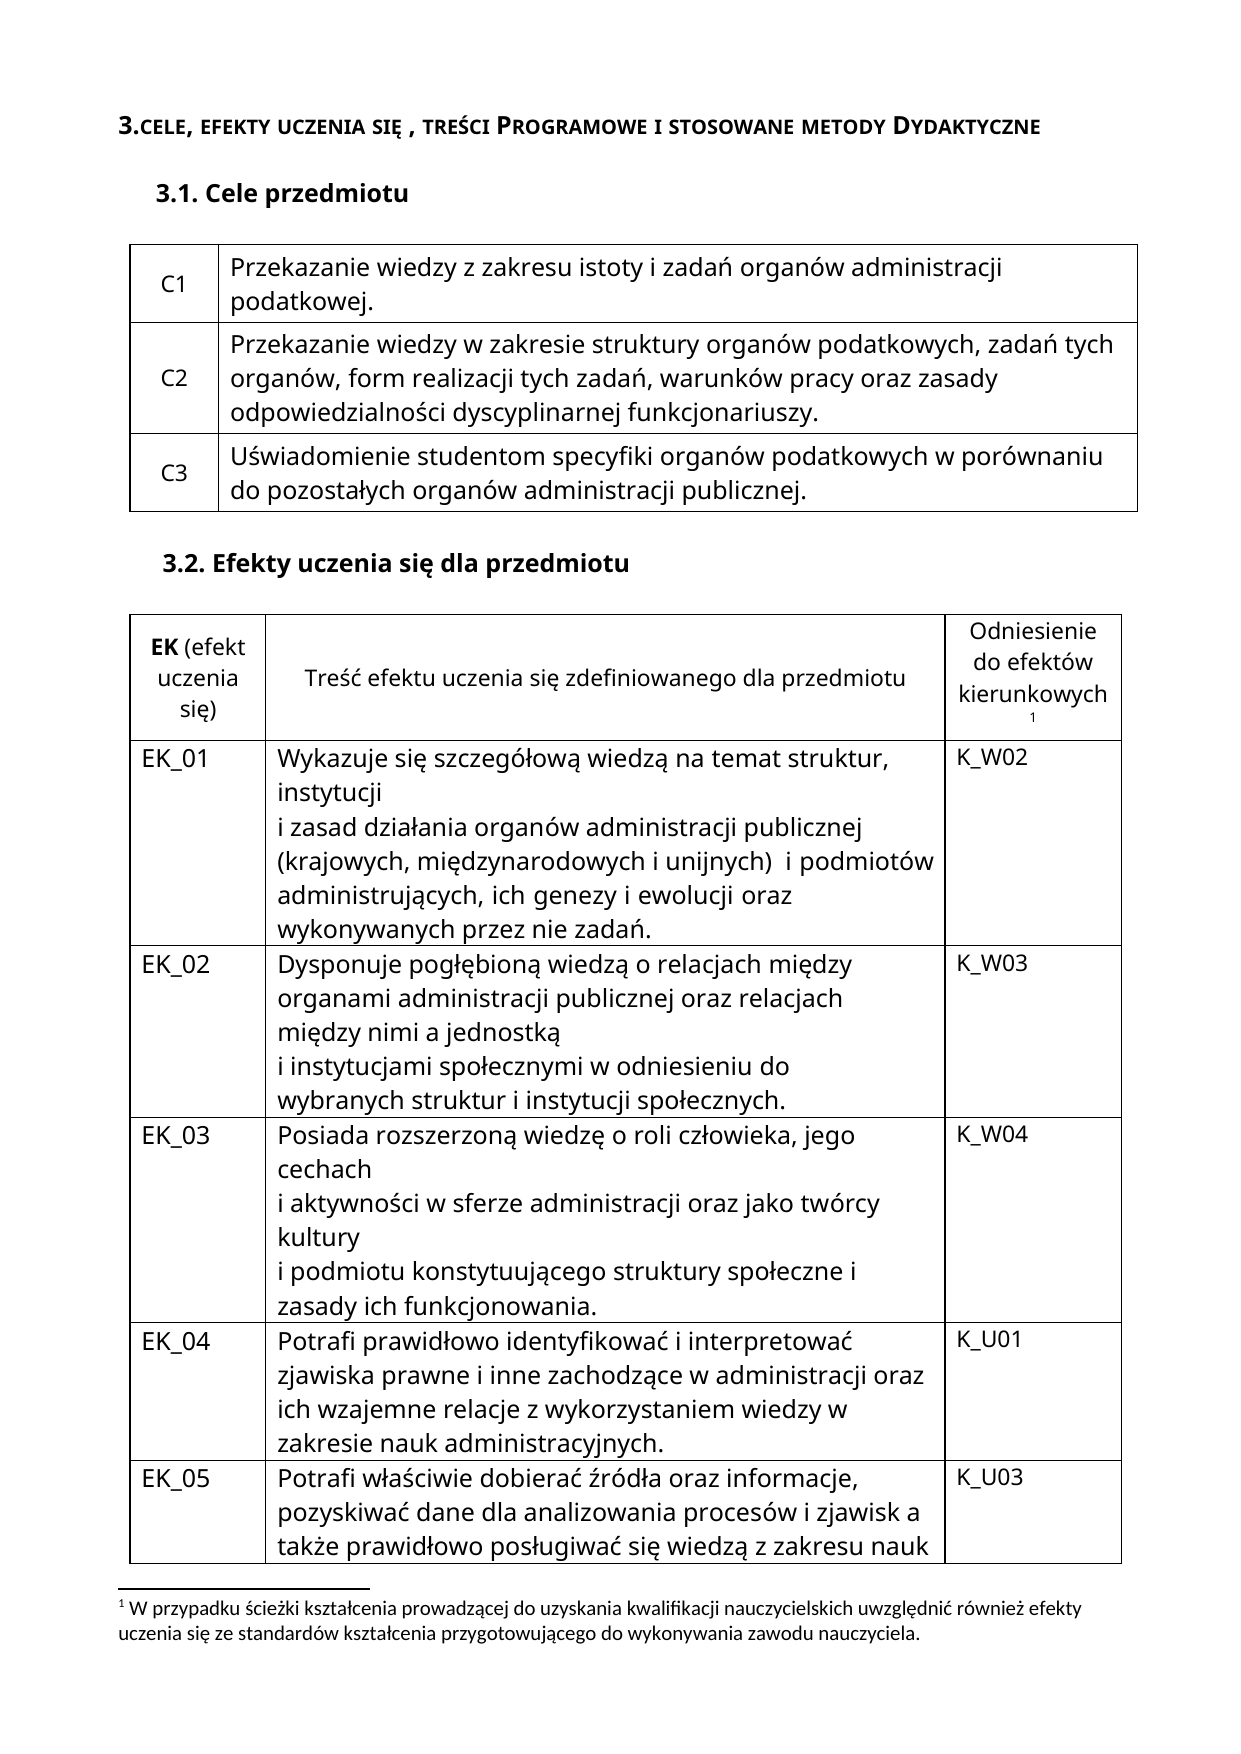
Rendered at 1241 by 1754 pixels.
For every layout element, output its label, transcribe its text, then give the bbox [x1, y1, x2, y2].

table_header C1 [131, 245, 218, 322]
table_cell Posiada rozszerzoną wiedzę o roli człowieka, jego cechach i aktywności w sferze administracji oraz jako twórcy kultury i podmiotu konstytuującego struktury społeczne i zasady ich funkcjonowania. [266, 1118, 944, 1322]
table_cell EK_05 [131, 1461, 265, 1563]
table_cell EK_04 [131, 1323, 265, 1459]
table_header EK (efekt uczenia się) [131, 615, 265, 740]
table_cell C3 [131, 434, 218, 511]
table_cell Potrafi prawidłowo identyfikować i interpretować zjawiska prawne i inne zachodzące w administracji oraz ich wzajemne relacje z wykorzystaniem wiedzy w zakresie nauk administracyjnych. [266, 1323, 944, 1459]
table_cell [266, 1461, 944, 1563]
table_cell EK_03 [131, 1118, 265, 1322]
text 3.1. Cele przedmiotu [156, 176, 1122, 210]
table_cell Przekazanie wiedzy w zakresie struktury organów podatkowych, zadań tych organów, form realizacji tych zadań, warunków pracy oraz zasady odpowiedzialności dyscyplinarnej funkcjonariuszy. [219, 323, 1137, 433]
text 3.cele, efekty uczenia się , treści Programowe i stosowane metody Dydaktyczne [118, 108, 1122, 142]
table_cell Dysponuje pogłębioną wiedzą o relacjach między organami administracji publicznej oraz relacjach między nimi a jednostką i instytucjami społecznymi w odniesieniu do wybranych struktur i instytucji społecznych. [266, 946, 944, 1117]
table_cell EK_02 [131, 946, 265, 1117]
table_cell K_W02 [946, 741, 1121, 945]
table_header Przekazanie wiedzy z zakresu istoty i zadań organów administracji podatkowej. [219, 245, 1137, 322]
table_header Odniesienie do efektów kierunkowych [946, 615, 1121, 740]
text 3.2. Efekty uczenia się dla przedmiotu [162, 546, 1122, 580]
table_cell Wykazuje się szczegółową wiedzą na temat struktur, instytucji i zasad działania organów administracji publicznej (krajowych, międzynarodowych i unijnych) i podmiotów administrujących, ich genezy i ewolucji oraz wykonywanych przez nie zadań. [266, 741, 944, 945]
table_cell K_W03 [946, 946, 1121, 1117]
table_cell EK_01 [131, 741, 265, 945]
table_cell K_W04 [946, 1118, 1121, 1322]
table_cell K_U03 [946, 1461, 1121, 1563]
table_cell C2 [131, 323, 218, 433]
table_cell K_U01 [946, 1323, 1121, 1459]
table_cell Uświadomienie studentom specyfiki organów podatkowych w porównaniu do pozostałych organów administracji publicznej. [219, 434, 1137, 511]
table_header Treść efektu uczenia się zdefiniowanego dla przedmiotu [266, 615, 944, 740]
